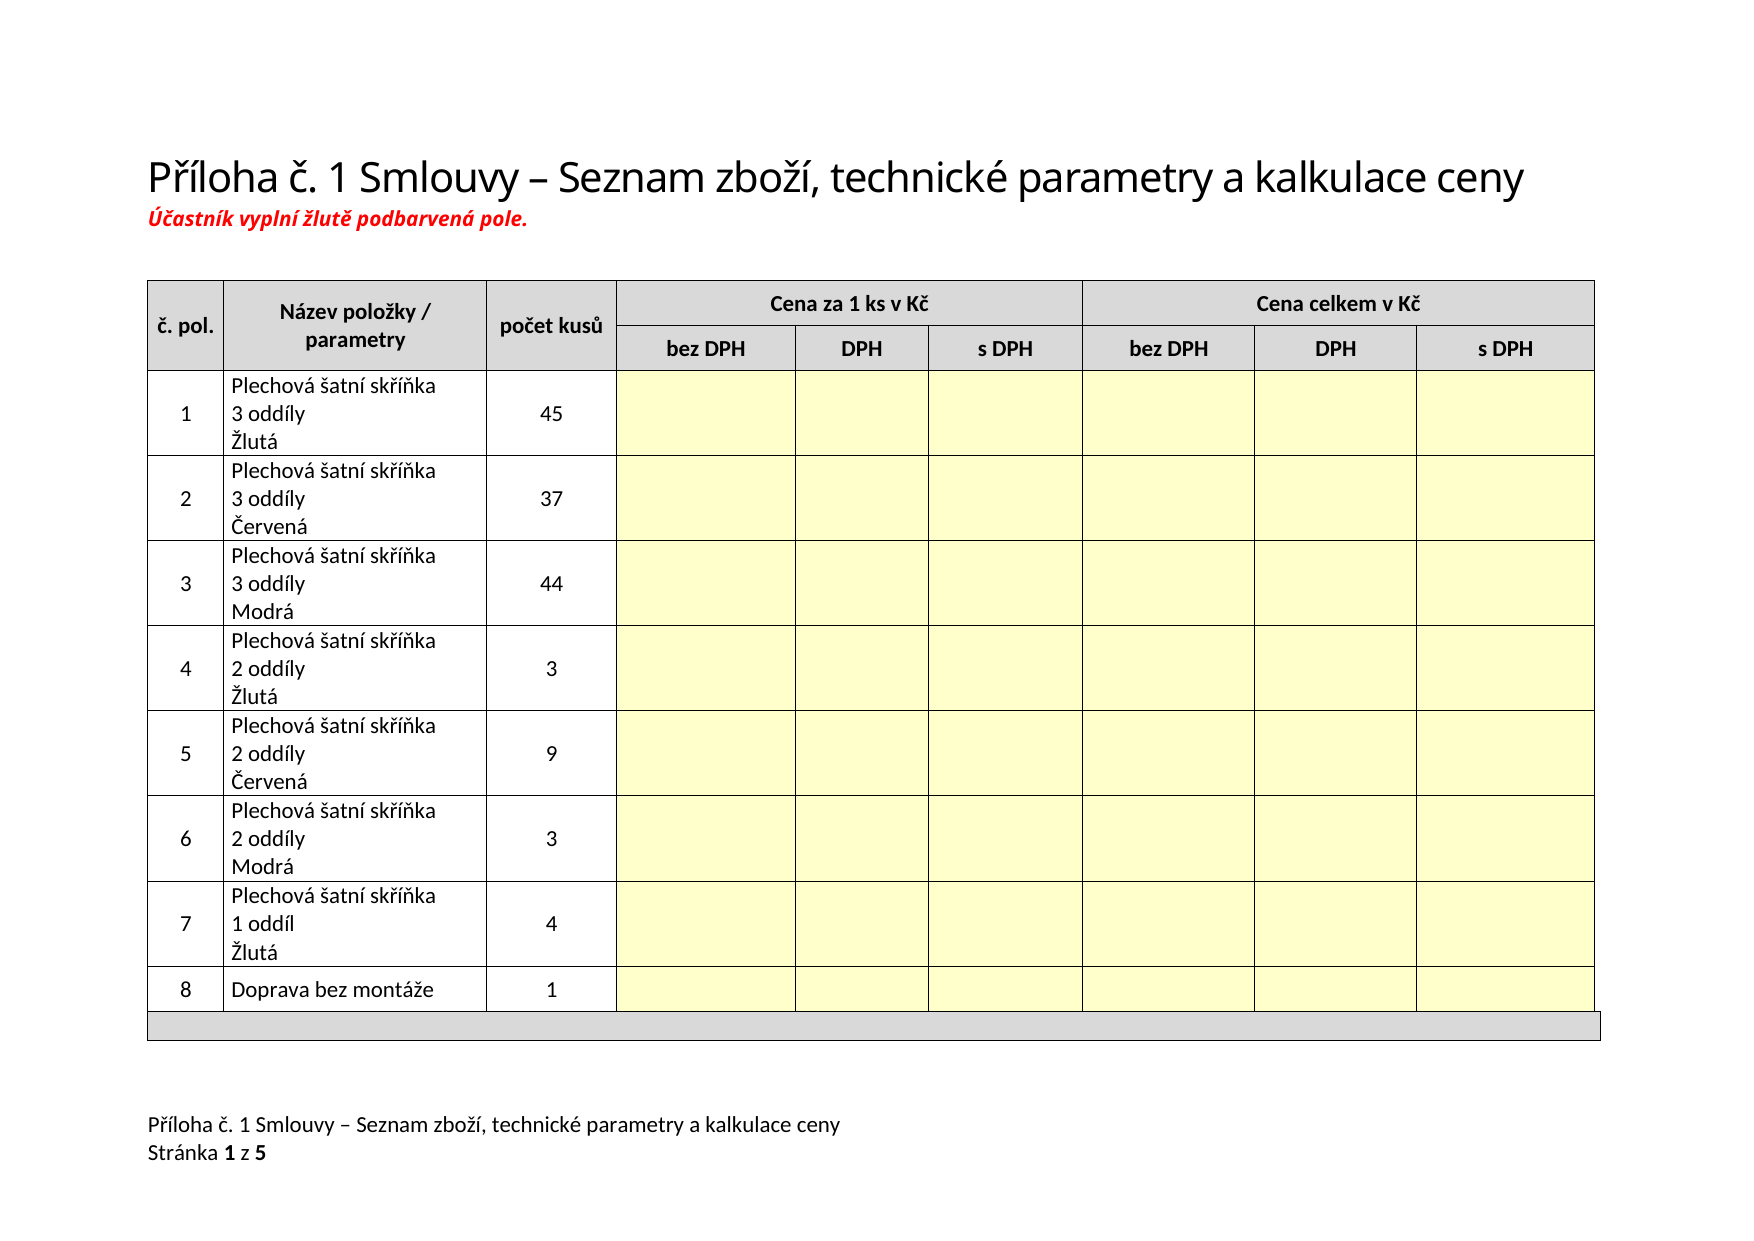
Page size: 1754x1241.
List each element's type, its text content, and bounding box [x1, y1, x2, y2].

table_cell [617, 796, 795, 881]
table_cell Doprava bez montáže [224, 967, 486, 1011]
table_cell [617, 541, 795, 625]
table_cell [1083, 967, 1254, 1011]
table_cell [1083, 626, 1254, 710]
table_cell [617, 967, 795, 1011]
table_cell [1083, 371, 1254, 455]
table_cell [796, 882, 928, 966]
table_cell [929, 541, 1082, 625]
table_header počet kusů [487, 281, 616, 370]
table_cell 3 [148, 541, 223, 625]
table_cell [1083, 711, 1254, 795]
table_cell 2 [148, 456, 223, 540]
table_cell [1255, 882, 1416, 966]
table_cell [1417, 882, 1594, 966]
table_cell [148, 1012, 1600, 1040]
table_cell bez DPH [1083, 326, 1254, 370]
table_cell 4 [487, 882, 616, 966]
table_cell [796, 541, 928, 625]
table_cell [1083, 882, 1254, 966]
table_cell [1255, 796, 1416, 881]
table_cell [1255, 967, 1416, 1011]
table_cell [1255, 541, 1416, 625]
table_cell Plechová šatní skříňka 3 oddíly Žlutá [224, 371, 486, 455]
table_cell [929, 882, 1082, 966]
table_cell [1255, 371, 1416, 455]
table_cell [796, 796, 928, 881]
table_cell s DPH [1417, 326, 1594, 370]
title Příloha č. 1 Smlouvy – Seznam zboží, technické parametry a kalkulace ceny [148, 148, 1606, 204]
table_cell 45 [487, 371, 616, 455]
table_cell [1417, 541, 1594, 625]
table_cell [796, 967, 928, 1011]
table_cell 9 [487, 711, 616, 795]
table_header Název položky / parametry [224, 281, 486, 370]
table_cell DPH [1255, 326, 1416, 370]
table_cell [1417, 967, 1594, 1011]
table_cell [929, 371, 1082, 455]
table_cell Plechová šatní skříňka 1 oddíl Žlutá [224, 882, 486, 966]
table_cell [617, 626, 795, 710]
table_cell bez DPH [617, 326, 795, 370]
table_cell [1255, 626, 1416, 710]
table_cell 6 [148, 796, 223, 881]
table_cell Plechová šatní skříňka 3 oddíly Červená [224, 456, 486, 540]
table_cell [1417, 796, 1594, 881]
table_cell 3 [487, 626, 616, 710]
table_cell Plechová šatní skříňka 2 oddíly Žlutá [224, 626, 486, 710]
table_cell Plechová šatní skříňka 2 oddíly Modrá [224, 796, 486, 881]
table_cell [1083, 541, 1254, 625]
table_cell [1083, 456, 1254, 540]
table_cell [1255, 711, 1416, 795]
table_cell [1083, 796, 1254, 881]
table_cell [617, 882, 795, 966]
table_cell [617, 371, 795, 455]
table_cell [796, 626, 928, 710]
table_cell Plechová šatní skříňka 2 oddíly Červená [224, 711, 486, 795]
table_cell 44 [487, 541, 616, 625]
text Účastník vyplní žlutě podbarvená pole. [148, 204, 1606, 233]
table_cell [929, 626, 1082, 710]
table_cell [929, 711, 1082, 795]
table_cell [929, 796, 1082, 881]
table_cell 5 [148, 711, 223, 795]
table_header Cena za 1 ks v Kč [617, 281, 1082, 325]
table_cell [1417, 711, 1594, 795]
table_cell DPH [796, 326, 928, 370]
table_cell 3 [487, 796, 616, 881]
table_cell [1417, 626, 1594, 710]
table_cell 7 [148, 882, 223, 966]
table_cell [796, 711, 928, 795]
table_cell [1417, 456, 1594, 540]
table_cell 1 [148, 371, 223, 455]
table_cell [796, 456, 928, 540]
table_cell [617, 456, 795, 540]
table_cell 37 [487, 456, 616, 540]
table_cell [796, 371, 928, 455]
table_header Cena celkem v Kč [1083, 281, 1594, 325]
table_cell [617, 711, 795, 795]
table_cell s DPH [929, 326, 1082, 370]
table_cell Plechová šatní skříňka 3 oddíly Modrá [224, 541, 486, 625]
table_cell 1 [487, 967, 616, 1011]
table_cell [1417, 371, 1594, 455]
table_cell [929, 456, 1082, 540]
table_cell 8 [148, 967, 223, 1011]
table_header č. pol. [148, 281, 223, 370]
table_cell [1255, 456, 1416, 540]
table_cell 4 [148, 626, 223, 710]
table_cell [929, 967, 1082, 1011]
